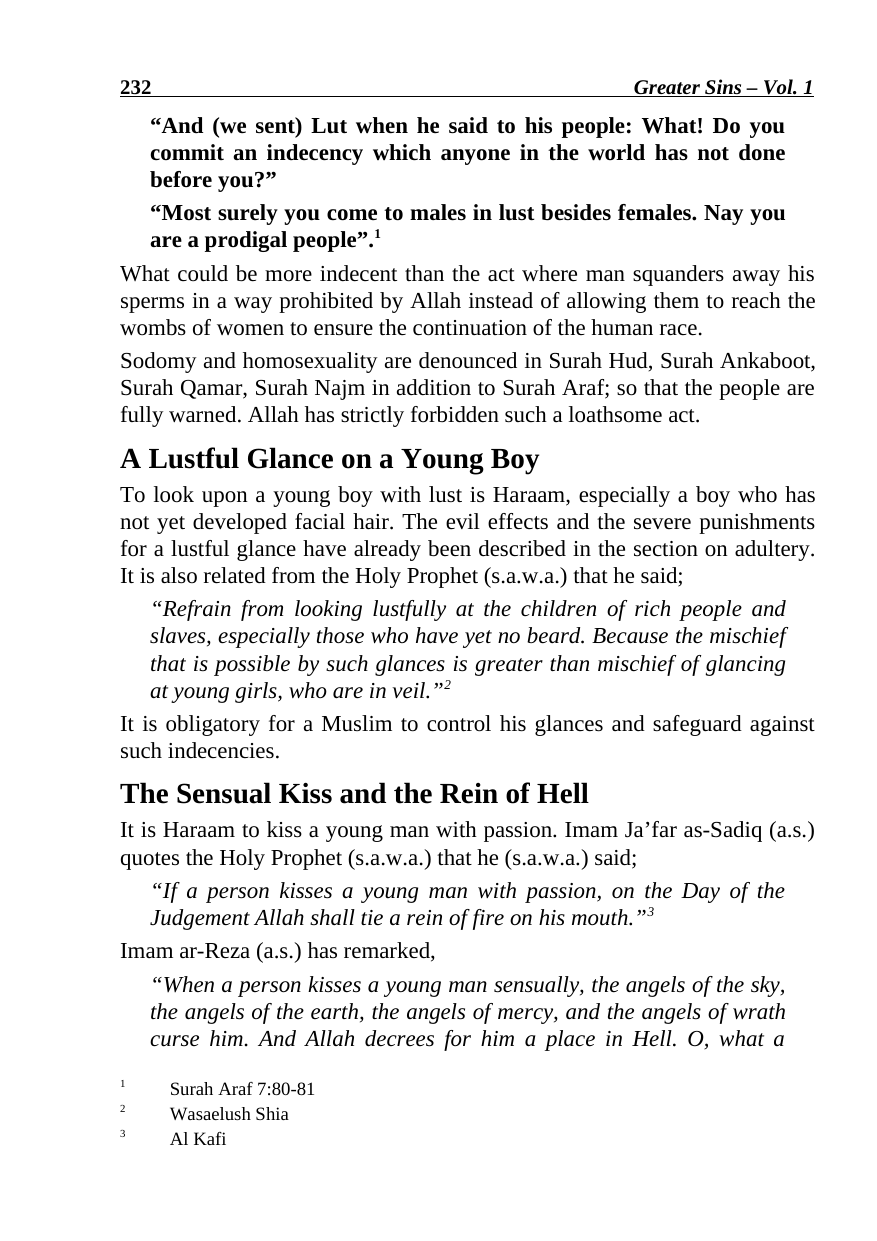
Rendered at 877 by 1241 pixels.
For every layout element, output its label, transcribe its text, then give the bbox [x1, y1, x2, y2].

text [150, 970, 787, 1052]
text “Refrain from looking lustfully at the children of rich people and slaves, especially those who have yet no beard. Because the mischief that is possible by such glances is greater than mischief of glancing at young girls, who are in veil.” [150, 595, 787, 703]
subtitle The Sensual Kiss and the Rein of Hell [120, 776, 817, 810]
text It is obligatory for a Muslim to control his glances and safeguard against such indecencies. [120, 710, 817, 764]
text What could be more indecent than the act where man squanders away his sperms in a way prohibited by Allah instead of allowing them to reach the wombs of women to ensure the continuation of the human race. [120, 259, 817, 341]
text To look upon a young boy with lust is Haraam, especially a boy who has not yet developed facial hair. The evil effects and the severe punishments for a lustful glance have already been described in the section on adultery. It is also related from the Holy Prophet (s.a.w.a.) that he said; [120, 481, 817, 589]
text “And (we sent) Lut when he said to his people: What! Do you commit an indecency which anyone in the world has not done before you?” [150, 112, 787, 193]
text Imam ar-Reza (a.s.) has remarked, [120, 937, 817, 964]
text It is Haraam to kiss a young man with passion. Imam Ja’far as-Sadiq (a.s.) quotes the Holy Prophet (s.a.w.a.) that he (s.a.w.a.) said; [120, 816, 817, 870]
text “Most surely you come to males in lust besides females. Nay you are a prodigal people”. [150, 199, 787, 253]
text “If a person kisses a young man with passion, on the Day of the Judgement Allah shall tie a rein of fire on his mouth.” [150, 877, 787, 931]
text Sodomy and homosexuality are denounced in Surah Hud, Surah Ankaboot, Surah Qamar, Surah Najm in addition to Surah Araf; so that the people are fully warned. Allah has strictly forbidden such a loathsome act. [120, 347, 817, 428]
subtitle A Lustful Glance on a Young Boy [120, 441, 817, 474]
